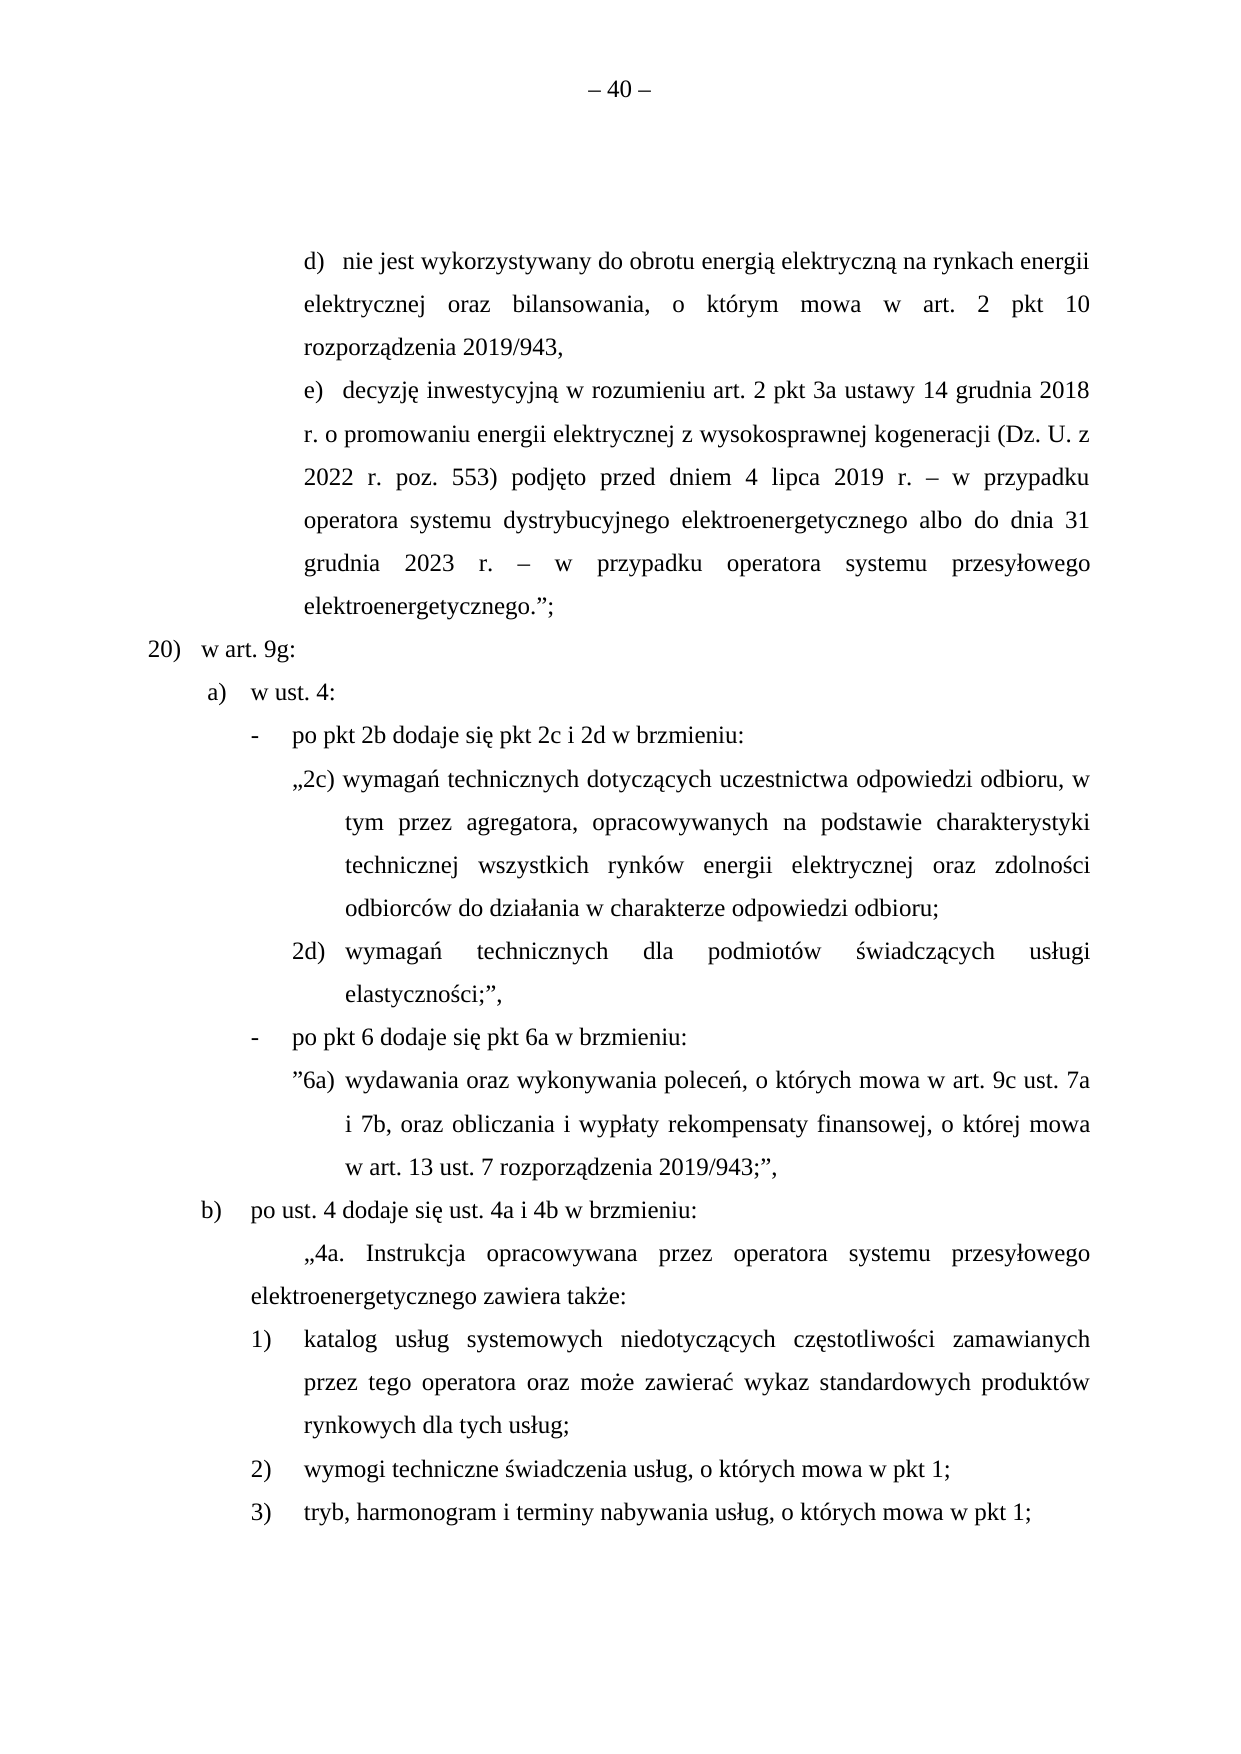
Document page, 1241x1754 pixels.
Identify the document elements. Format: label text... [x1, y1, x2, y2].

text ”6a) wydawania oraz wykonywania poleceń, o których mowa w art. 9c ust. 7a i 7b, oraz obliczania i wypłaty rekompensaty finansowej, o której mowa w art. 13 ust. 7 rozporządzenia 2019/943;”, [292, 1066, 1091, 1181]
text - po pkt 6 dodaje się pkt 6a w brzmieniu: [251, 1022, 1091, 1051]
text 1) katalog usług systemowych niedotyczących częstotliwości zamawianych przez tego operatora oraz może zawierać wykaz standardowych produktów rynkowych dla tych usług; [251, 1324, 1091, 1439]
text „4a. Instrukcja opracowywana przez operatora systemu przesyłowego elektroenergetycznego zawiera także: [251, 1238, 1091, 1310]
text 20) w art. 9g: [148, 634, 1091, 663]
text 3) tryb, harmonogram i terminy nabywania usług, o których mowa w pkt 1; [251, 1497, 1091, 1526]
text 2) wymogi techniczne świadczenia usług, o których mowa w pkt 1; [251, 1454, 1091, 1482]
text e) decyzję inwestycyjną w rozumieniu art. 2 pkt 3a ustawy 14 grudnia 2018 r. o promowaniu energii elektrycznej z wysokosprawnej kogeneracji (Dz. U. z 2022 r. poz. 553) podjęto przed dniem 4 lipca 2019 r. – w przypadku operatora systemu dystrybucyjnego elektroenergetycznego albo do dnia 31 grudnia 2023 r. – w przypadku operatora systemu przesyłowego elektroenergetycznego.”; [304, 376, 1091, 620]
text „2c) wymagań technicznych dotyczących uczestnictwa odpowiedzi odbioru, w tym przez agregatora, opracowywanych na podstawie charakterystyki technicznej wszystkich rynków energii elektrycznej oraz zdolności odbiorców do działania w charakterze odpowiedzi odbioru; [292, 764, 1091, 922]
text d) nie jest wykorzystywany do obrotu energią elektryczną na rynkach energii elektrycznej oraz bilansowania, o którym mowa w art. 2 pkt 10 rozporządzenia 2019/943, [304, 246, 1091, 361]
text 2d) wymagań technicznych dla podmiotów świadczących usługi elastyczności;”, [292, 936, 1091, 1008]
text - po pkt 2b dodaje się pkt 2c i 2d w brzmieniu: [251, 721, 1091, 749]
text b) po ust. 4 dodaje się ust. 4a i 4b w brzmieniu: [201, 1195, 1091, 1224]
text a) w ust. 4: [201, 677, 1091, 706]
